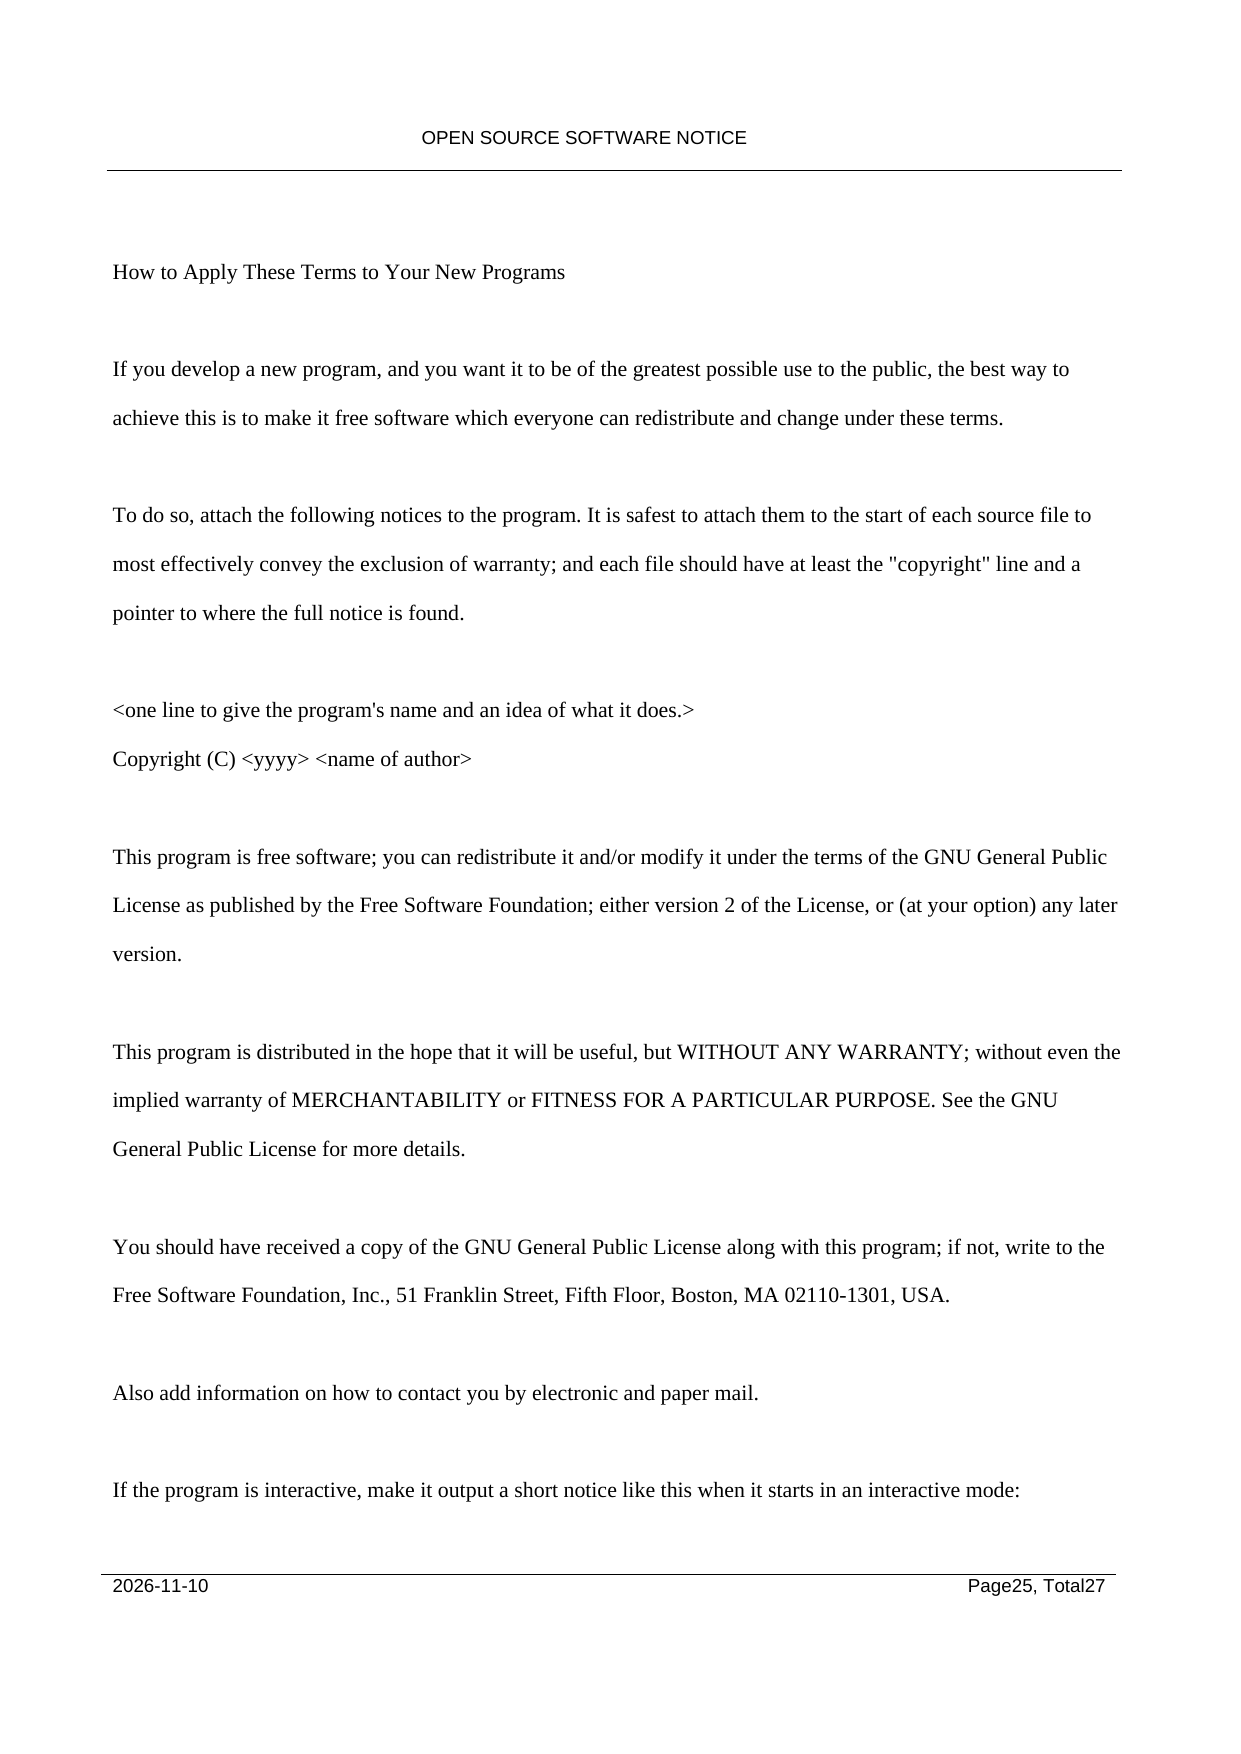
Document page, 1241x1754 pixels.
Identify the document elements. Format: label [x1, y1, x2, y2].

text [112, 206, 1128, 1506]
